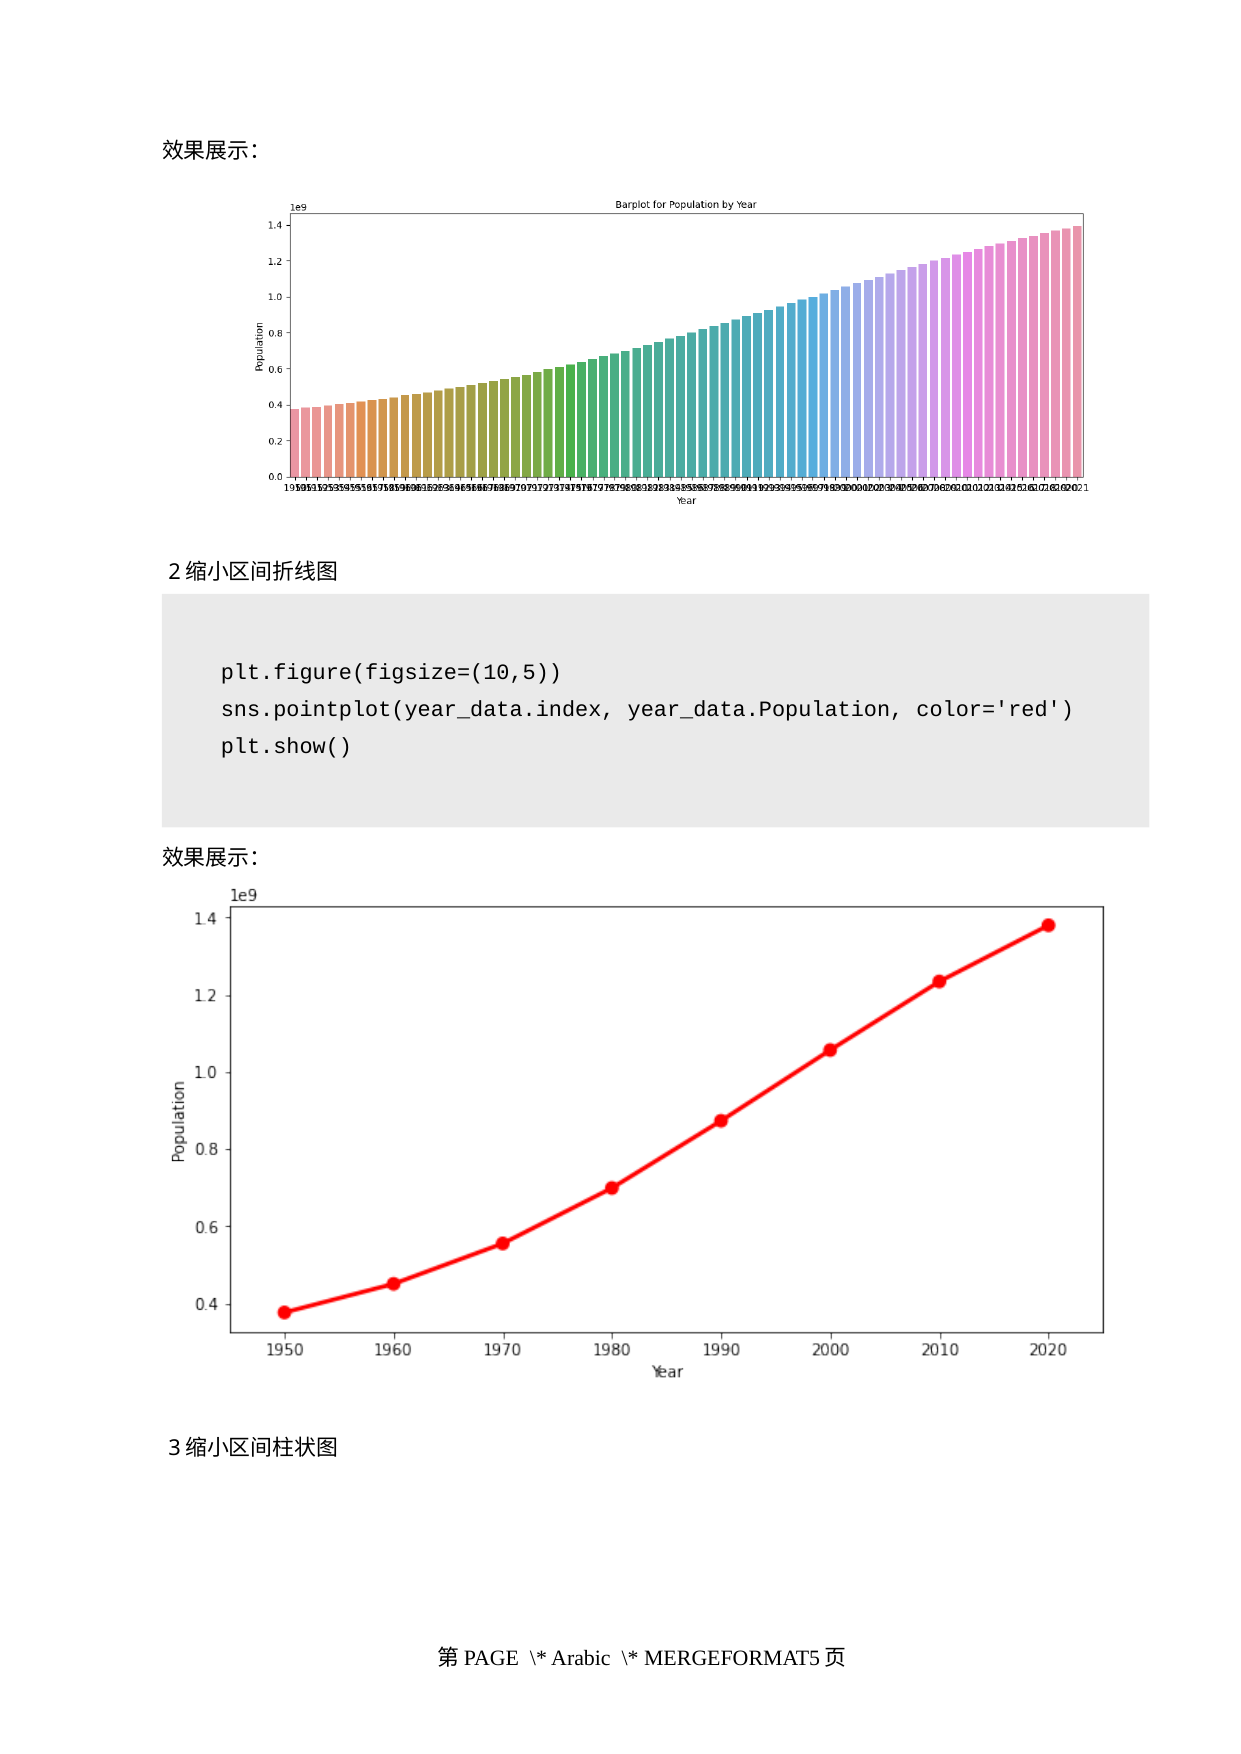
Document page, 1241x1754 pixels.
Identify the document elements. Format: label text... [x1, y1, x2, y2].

text 2缩小区间折线图 [168, 553, 1122, 587]
text 效果展示： [162, 132, 1122, 166]
text 效果展示： [162, 838, 1122, 872]
picture [161, 879, 1114, 1392]
picture [161, 172, 1184, 514]
text 3缩小区间柱状图 [168, 1429, 1122, 1463]
